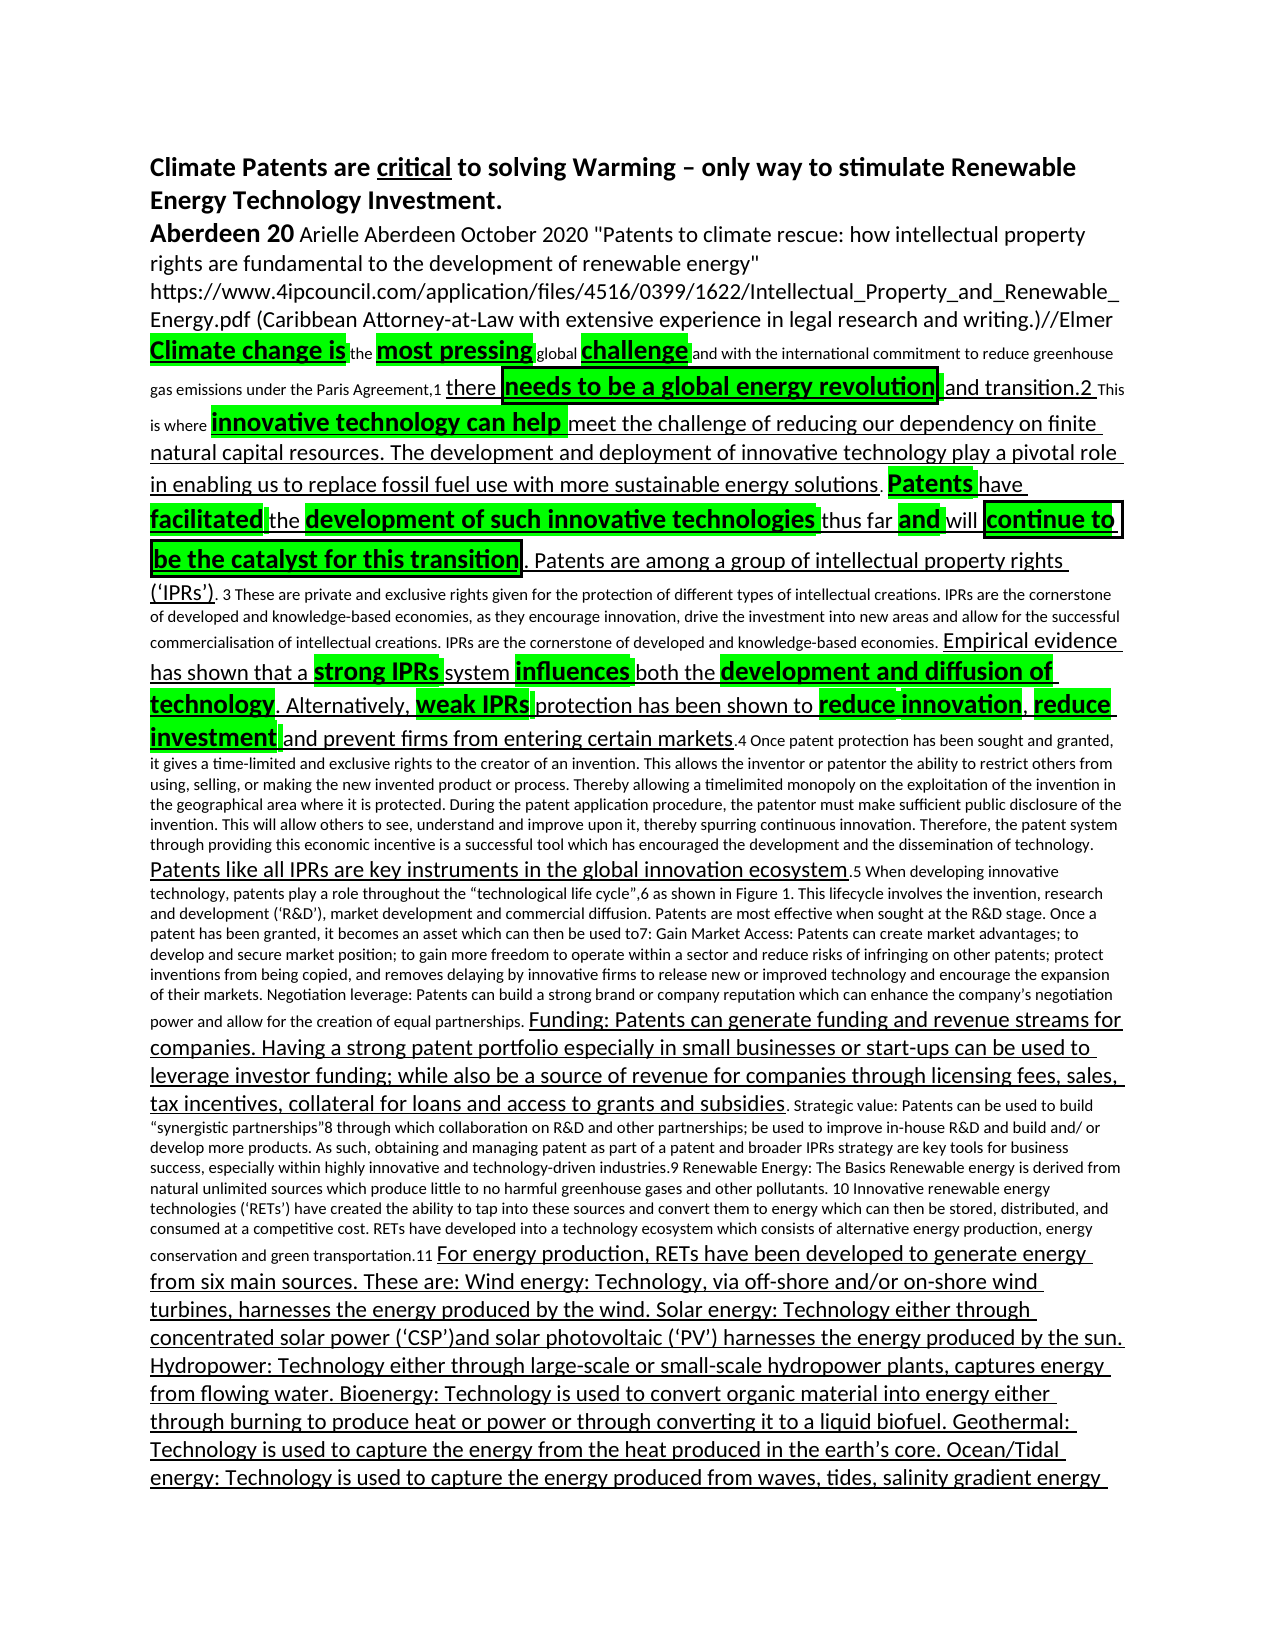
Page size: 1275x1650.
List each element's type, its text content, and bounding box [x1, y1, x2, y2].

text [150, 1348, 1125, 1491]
text Aberdeen 20 Arielle Aberdeen October 2020 "Patents to climate rescue: how intellectual property rights are fundamental to the development of renewable energy" https://www.4ipcouncil.com/application/files/4516/0399/1622/Intellectual_Property_and_Renewable_Energy.pdf (Caribbean Attorney-at-Law with extensive experience in legal research and writing.)//Elmer [150, 216, 1125, 333]
subtitle Climate Patents are critical to solving Warming – only way to stimulate Renewable Energy Technology Investment. [150, 150, 1125, 216]
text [150, 1087, 1125, 1347]
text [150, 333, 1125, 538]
